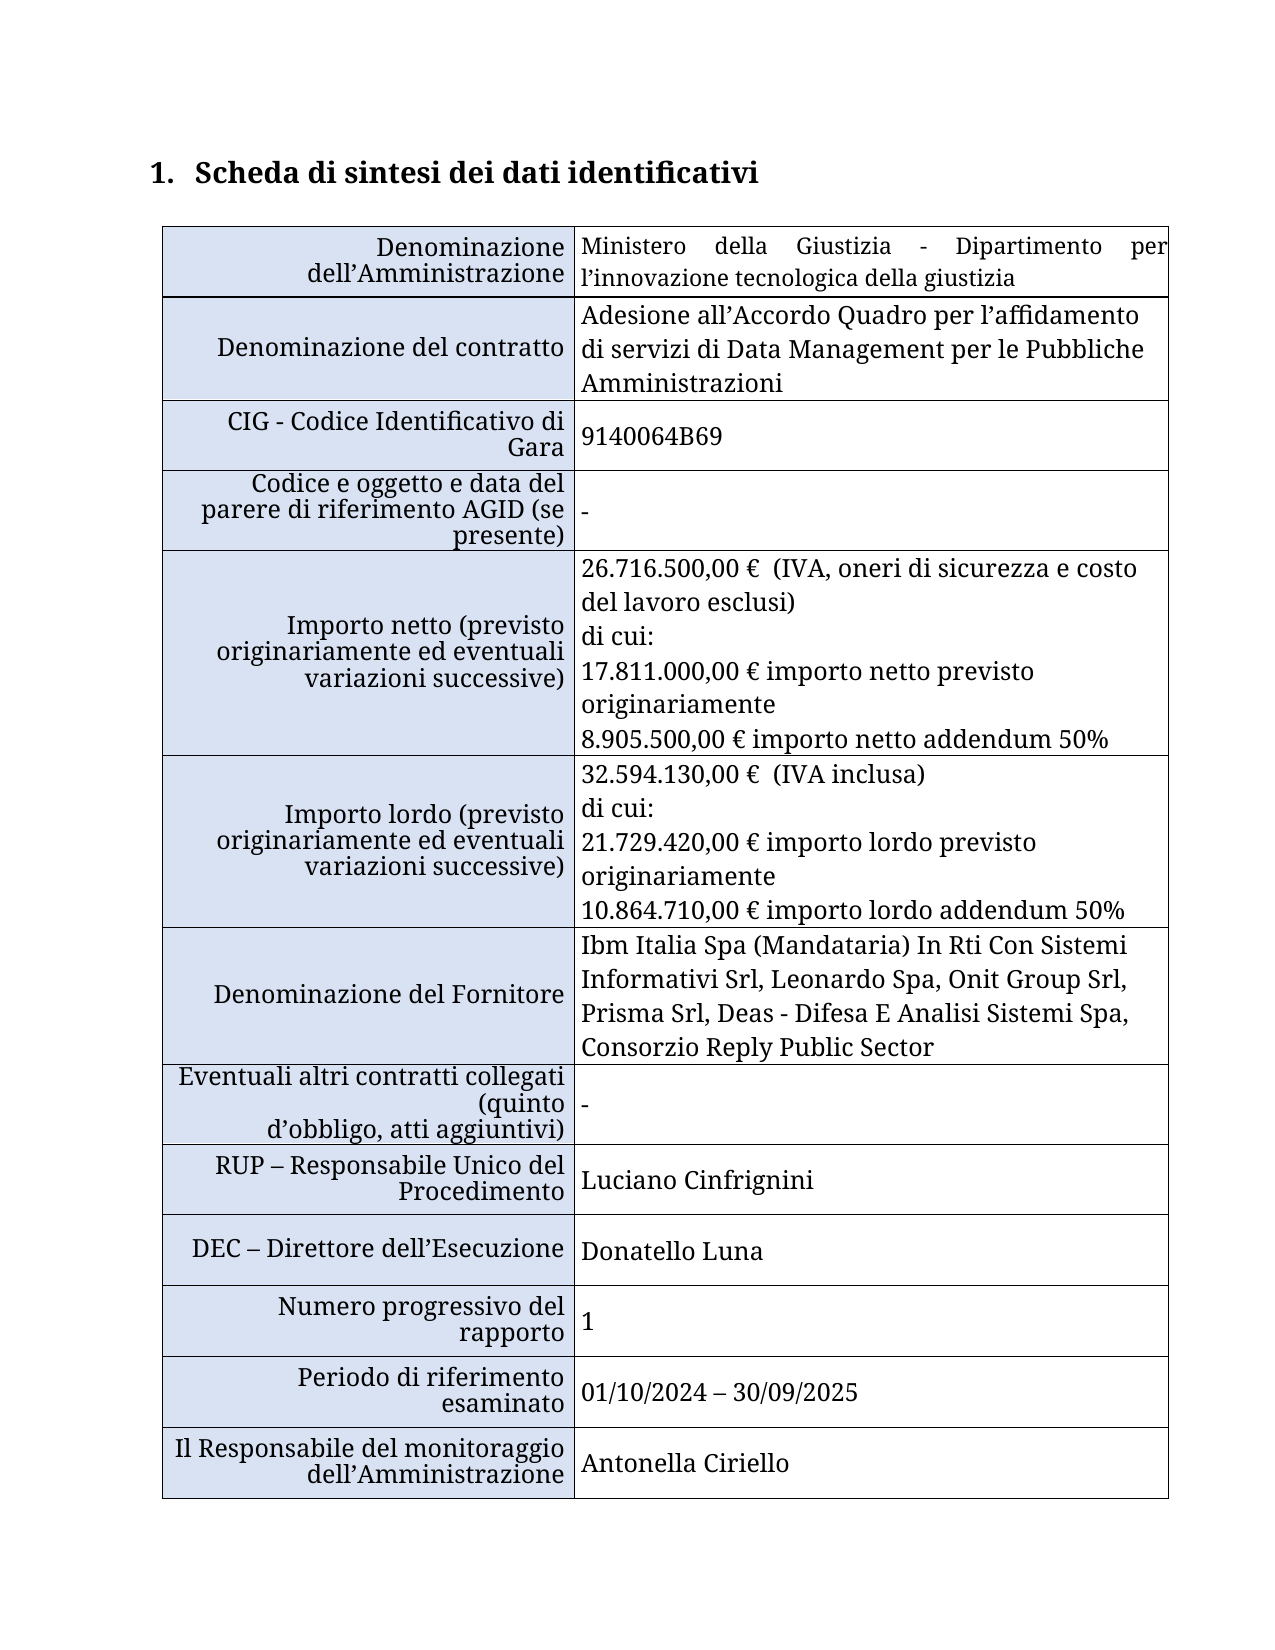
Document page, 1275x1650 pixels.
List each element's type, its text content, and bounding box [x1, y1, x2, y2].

table_cell DEC – Direttore dell’Esecuzione [163, 1215, 574, 1285]
table_cell Importo netto (previsto originariamente ed eventuali variazioni successive) [163, 551, 574, 755]
table_cell 1 [575, 1286, 1168, 1356]
table_cell Antonella Ciriello [575, 1428, 1168, 1498]
table_cell Importo lordo (previsto originariamente ed eventuali variazioni successive) [163, 756, 574, 927]
table_cell CIG - Codice Identificativo di Gara [163, 401, 574, 470]
table_cell Periodo di riferimento esaminato [163, 1357, 574, 1427]
table_cell RUP – Responsabile Unico del Procedimento [163, 1145, 574, 1214]
table_cell - [575, 1065, 1168, 1143]
table_cell Denominazione del Fornitore [163, 928, 574, 1064]
table_cell Eventuali altri contratti collegati (quinto d’obbligo, atti aggiuntivi) [163, 1065, 574, 1143]
table_cell 01/10/2024 – 30/09/2025 [575, 1357, 1168, 1427]
subtitle Scheda di sintesi dei dati identificativi [150, 152, 1125, 226]
table_cell Adesione all’Accordo Quadro per l’affidamento di servizi di Data Management per le Pubbliche Amministrazioni [575, 298, 1168, 399]
table_cell 32.594.130,00 € (IVA inclusa) di cui: 21.729.420,00 € importo lordo previsto originariamente 10.864.710,00 € importo lordo addendum 50% [575, 756, 1168, 927]
table_cell Denominazione del contratto [163, 298, 574, 399]
table_cell Luciano Cinfrignini [575, 1145, 1168, 1214]
table_cell Il Responsabile del monitoraggio dell’Amministrazione [163, 1428, 574, 1498]
table_cell - [575, 471, 1168, 550]
table_cell Donatello Luna [575, 1215, 1168, 1285]
table_cell Numero progressivo del rapporto [163, 1286, 574, 1356]
table_cell 26.716.500,00 € (IVA, oneri di sicurezza e costo del lavoro esclusi) di cui: 17.811.000,00 € importo netto previsto originariamente 8.905.500,00 € importo netto addendum 50% [575, 551, 1168, 755]
table_cell 9140064B69 [575, 401, 1168, 470]
table_cell Ibm Italia Spa (Mandataria) In Rti Con Sistemi Informativi Srl, Leonardo Spa, Onit Group Srl, Prisma Srl, Deas - Difesa E Analisi Sistemi Spa, Consorzio Reply Public Sector [575, 928, 1168, 1064]
table_cell Codice e oggetto e data del parere di riferimento AGID (se presente) [163, 471, 574, 550]
table_header Denominazione dell’Amministrazione [163, 227, 574, 296]
table_header Ministero della Giustizia - Dipartimento per l’innovazione tecnologica della giustizia [575, 227, 1168, 296]
